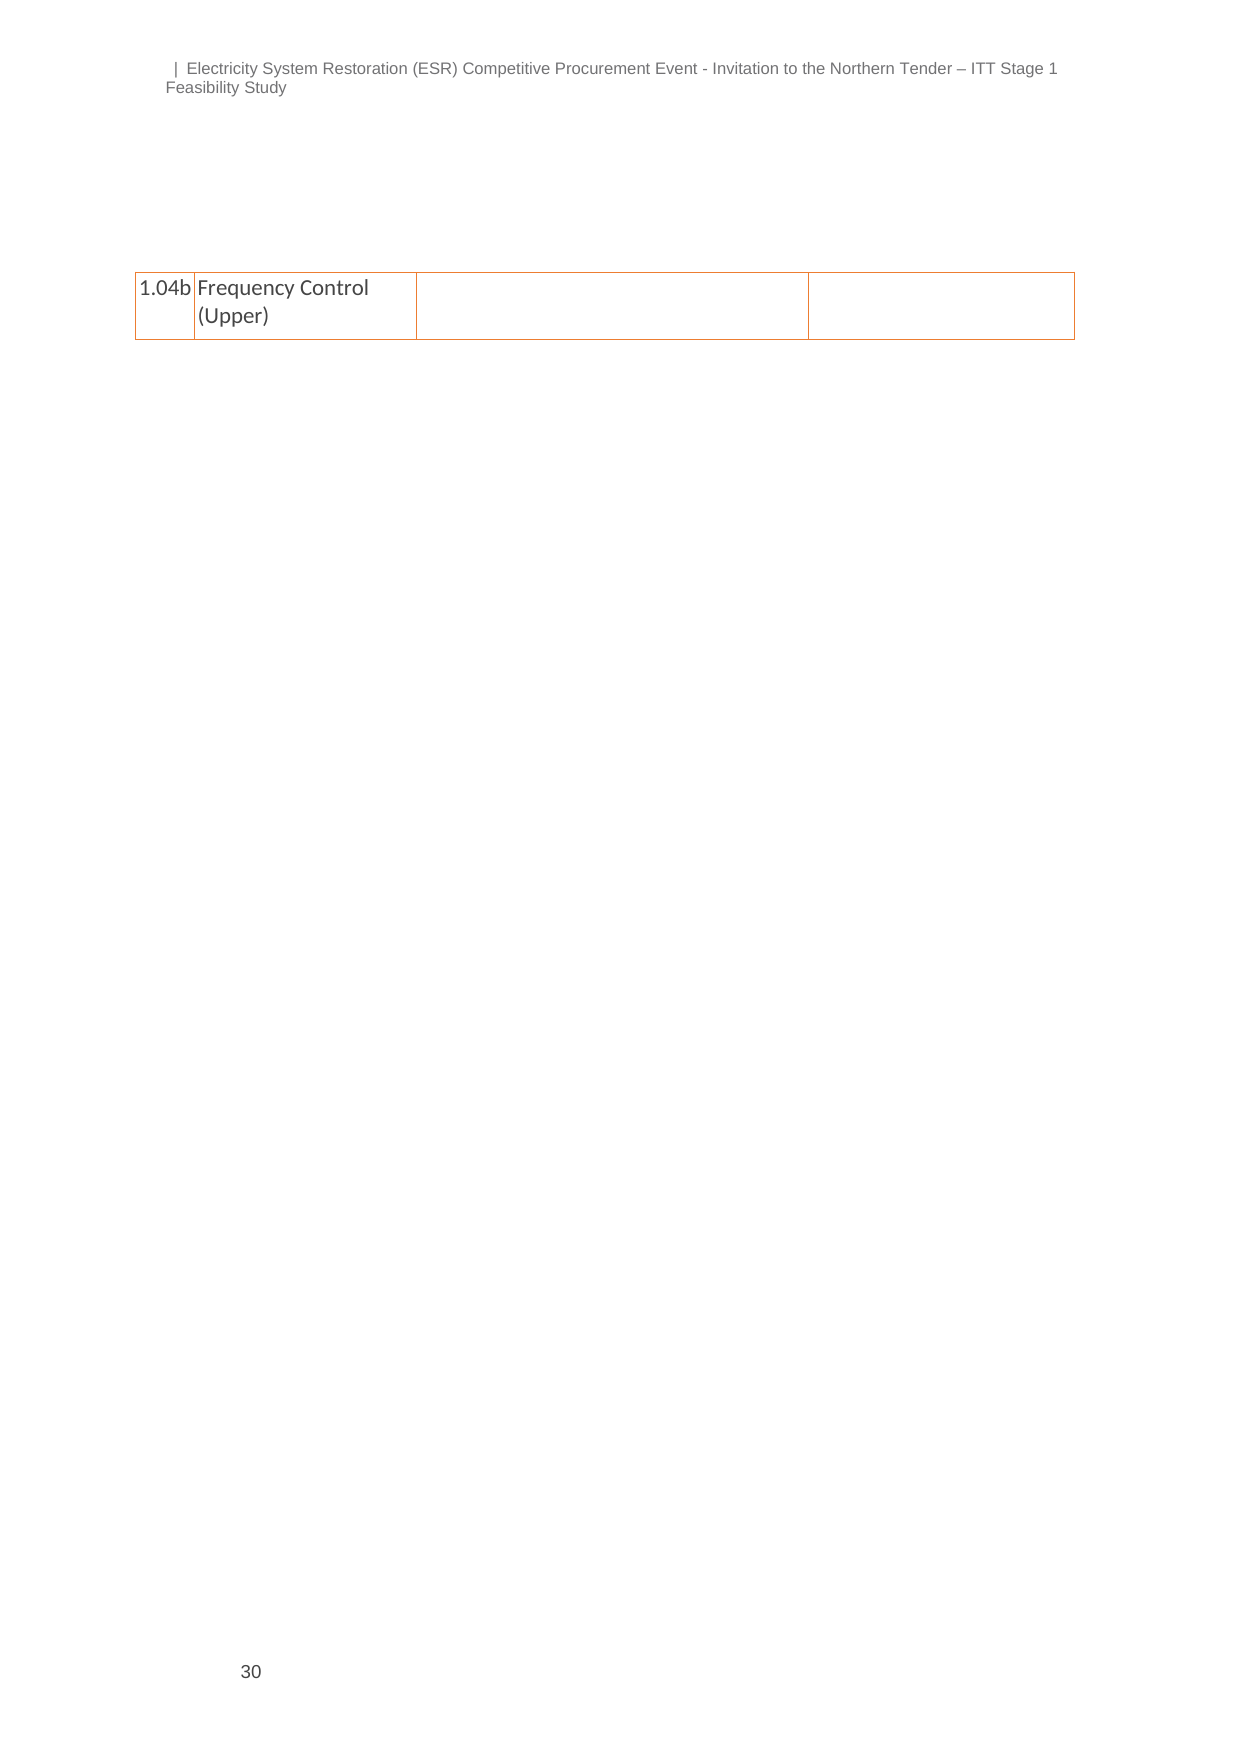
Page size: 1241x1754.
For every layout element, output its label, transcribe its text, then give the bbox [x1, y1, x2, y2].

table_cell [809, 273, 1074, 339]
table_cell [417, 273, 808, 339]
table_cell 1.04b [136, 273, 194, 339]
table_cell Frequency Control (Upper) [195, 273, 416, 339]
